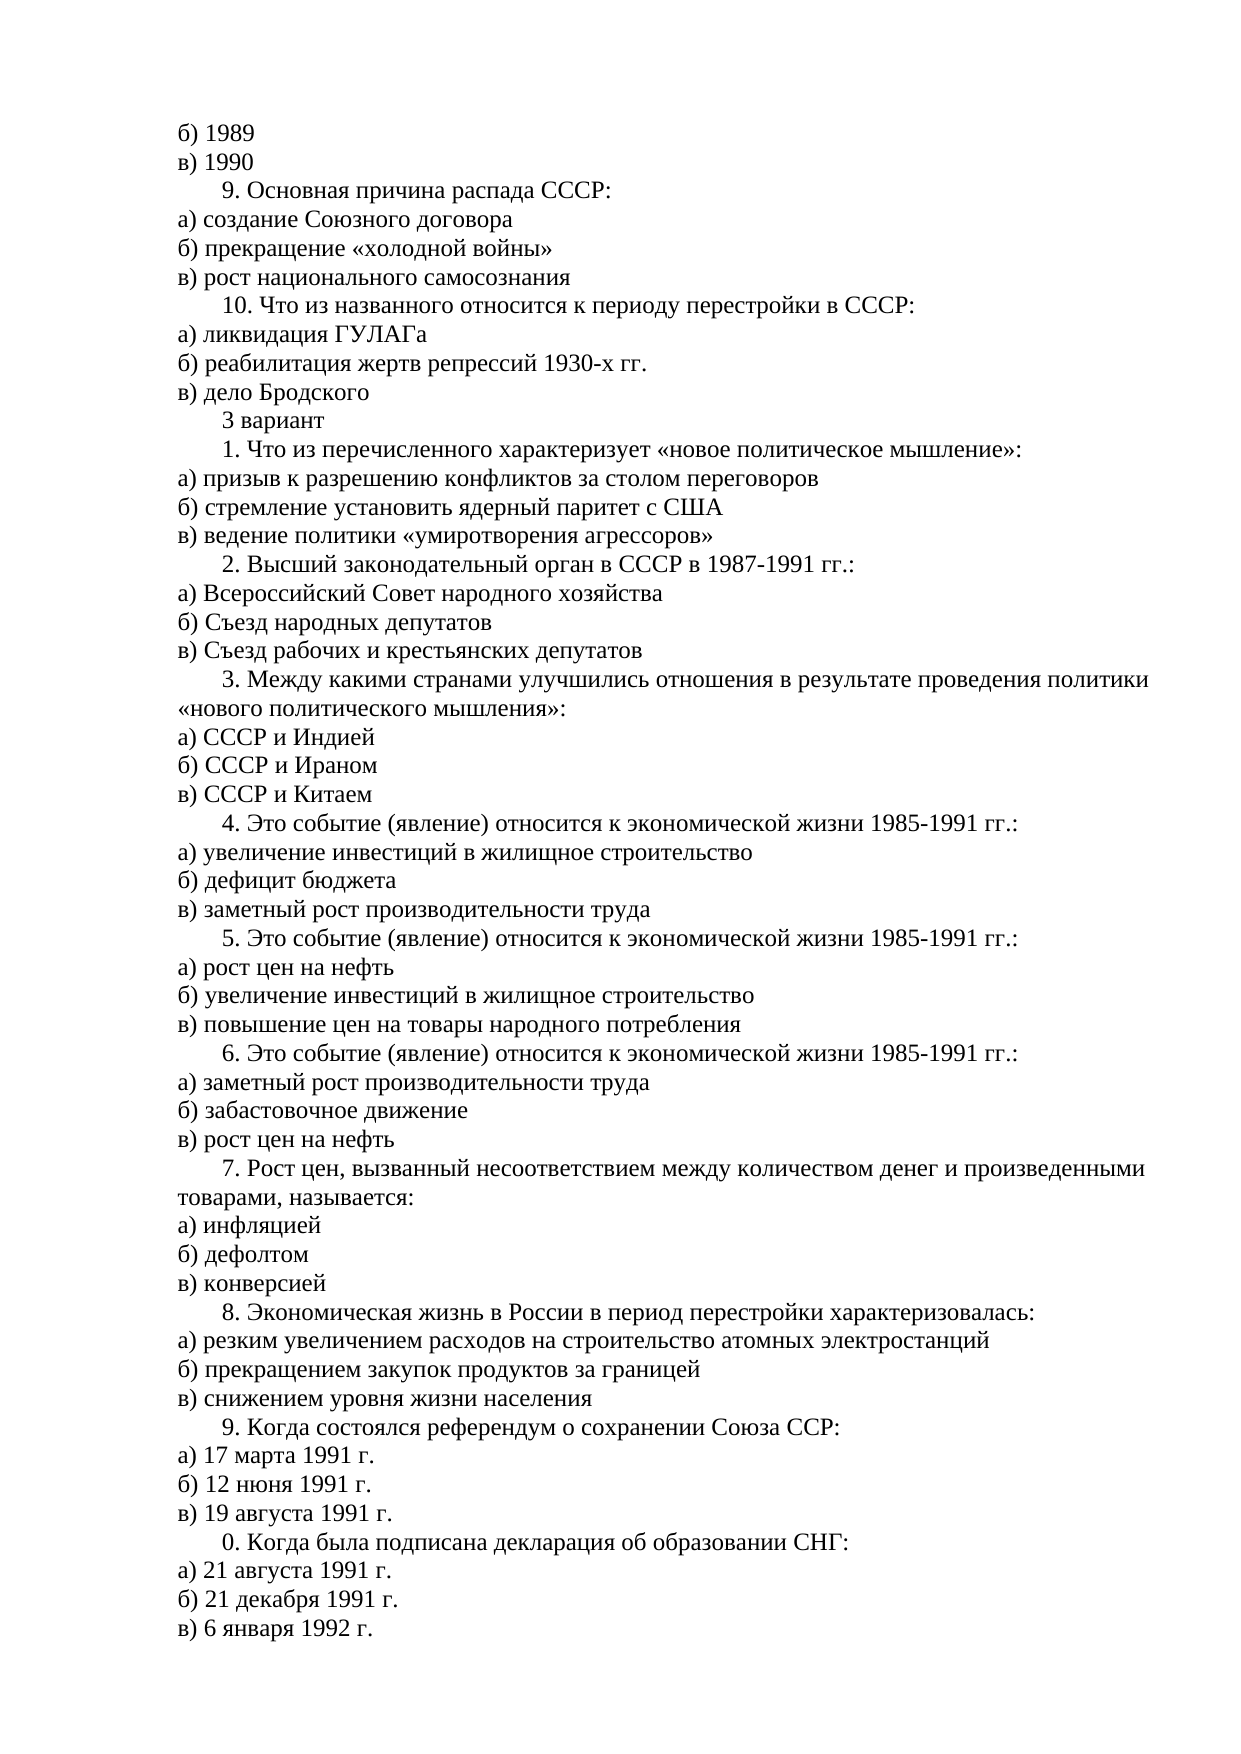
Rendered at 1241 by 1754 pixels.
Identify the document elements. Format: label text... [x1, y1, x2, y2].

text 10. Что из названного относится к периоду перестройки в СССР: а) ликвидация ГУЛАГа б) реабилитация жертв репрессий 1930-х гг. в) дело Бродского [177, 291, 1152, 406]
text 4. Это событие (явление) относится к экономической жизни 1985-1991 гг.: а) увеличение инвестиций в жилищное строительство б) дефицит бюджета в) заметный рост производительности труда [177, 808, 1152, 923]
text 0. Когда была подписана декларация об образовании СНГ: а) 21 августа 1991 г. б) 21 декабря 1991 г. в) 6 января 1992 г. [177, 1527, 1152, 1642]
text 3. Между какими странами улучшились отношения в результате проведения политики «нового политического мышления»: а) СССР и Индией б) СССР и Ираном в) СССР и Китаем [177, 664, 1152, 808]
text 6. Это событие (явление) относится к экономической жизни 1985-1991 гг.: а) заметный рост производительности труда б) забастовочное движение в) рост цен на нефть [177, 1038, 1152, 1153]
text 9. Когда состоялся референдум о сохранении Союза ССР: а) 17 марта 1991 г. б) 12 нюня 1991 г. в) 19 августа 1991 г. [177, 1412, 1152, 1527]
text 1. Что из перечисленного характеризует «новое политическое мышление»: а) призыв к разрешению конфликтов за столом переговоров б) стремление установить ядерный паритет с США в) ведение политики «умиротворения агрессоров» [177, 434, 1152, 549]
text 9. Основная причина распада СССР: а) создание Союзного договора б) прекращение «холодной войны» в) рост национального самосознания [177, 176, 1152, 291]
text 2. Высший законодательный орган в СССР в 1987-1991 гг.: а) Всероссийский Совет народного хозяйства б) Съезд народных депутатов в) Съезд рабочих и крестьянских депутатов [177, 549, 1152, 664]
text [177, 118, 1152, 176]
text 7. Рост цен, вызванный несоответствием между количеством денег и произведенными товарами, называется: а) инфляцией б) дефолтом в) конверсией [177, 1153, 1152, 1297]
text 5. Это событие (явление) относится к экономической жизни 1985-1991 гг.: а) рост цен на нефть б) увеличение инвестиций в жилищное строительство в) повышение цен на товары народного потребления [177, 923, 1152, 1038]
text 3 вариант [177, 406, 1152, 434]
text 8. Экономическая жизнь в России в период перестройки характеризовалась: а) резким увеличением расходов на строительство атомных электростанций б) прекращением закупок продуктов за границей в) снижением уровня жизни населения [177, 1297, 1152, 1412]
